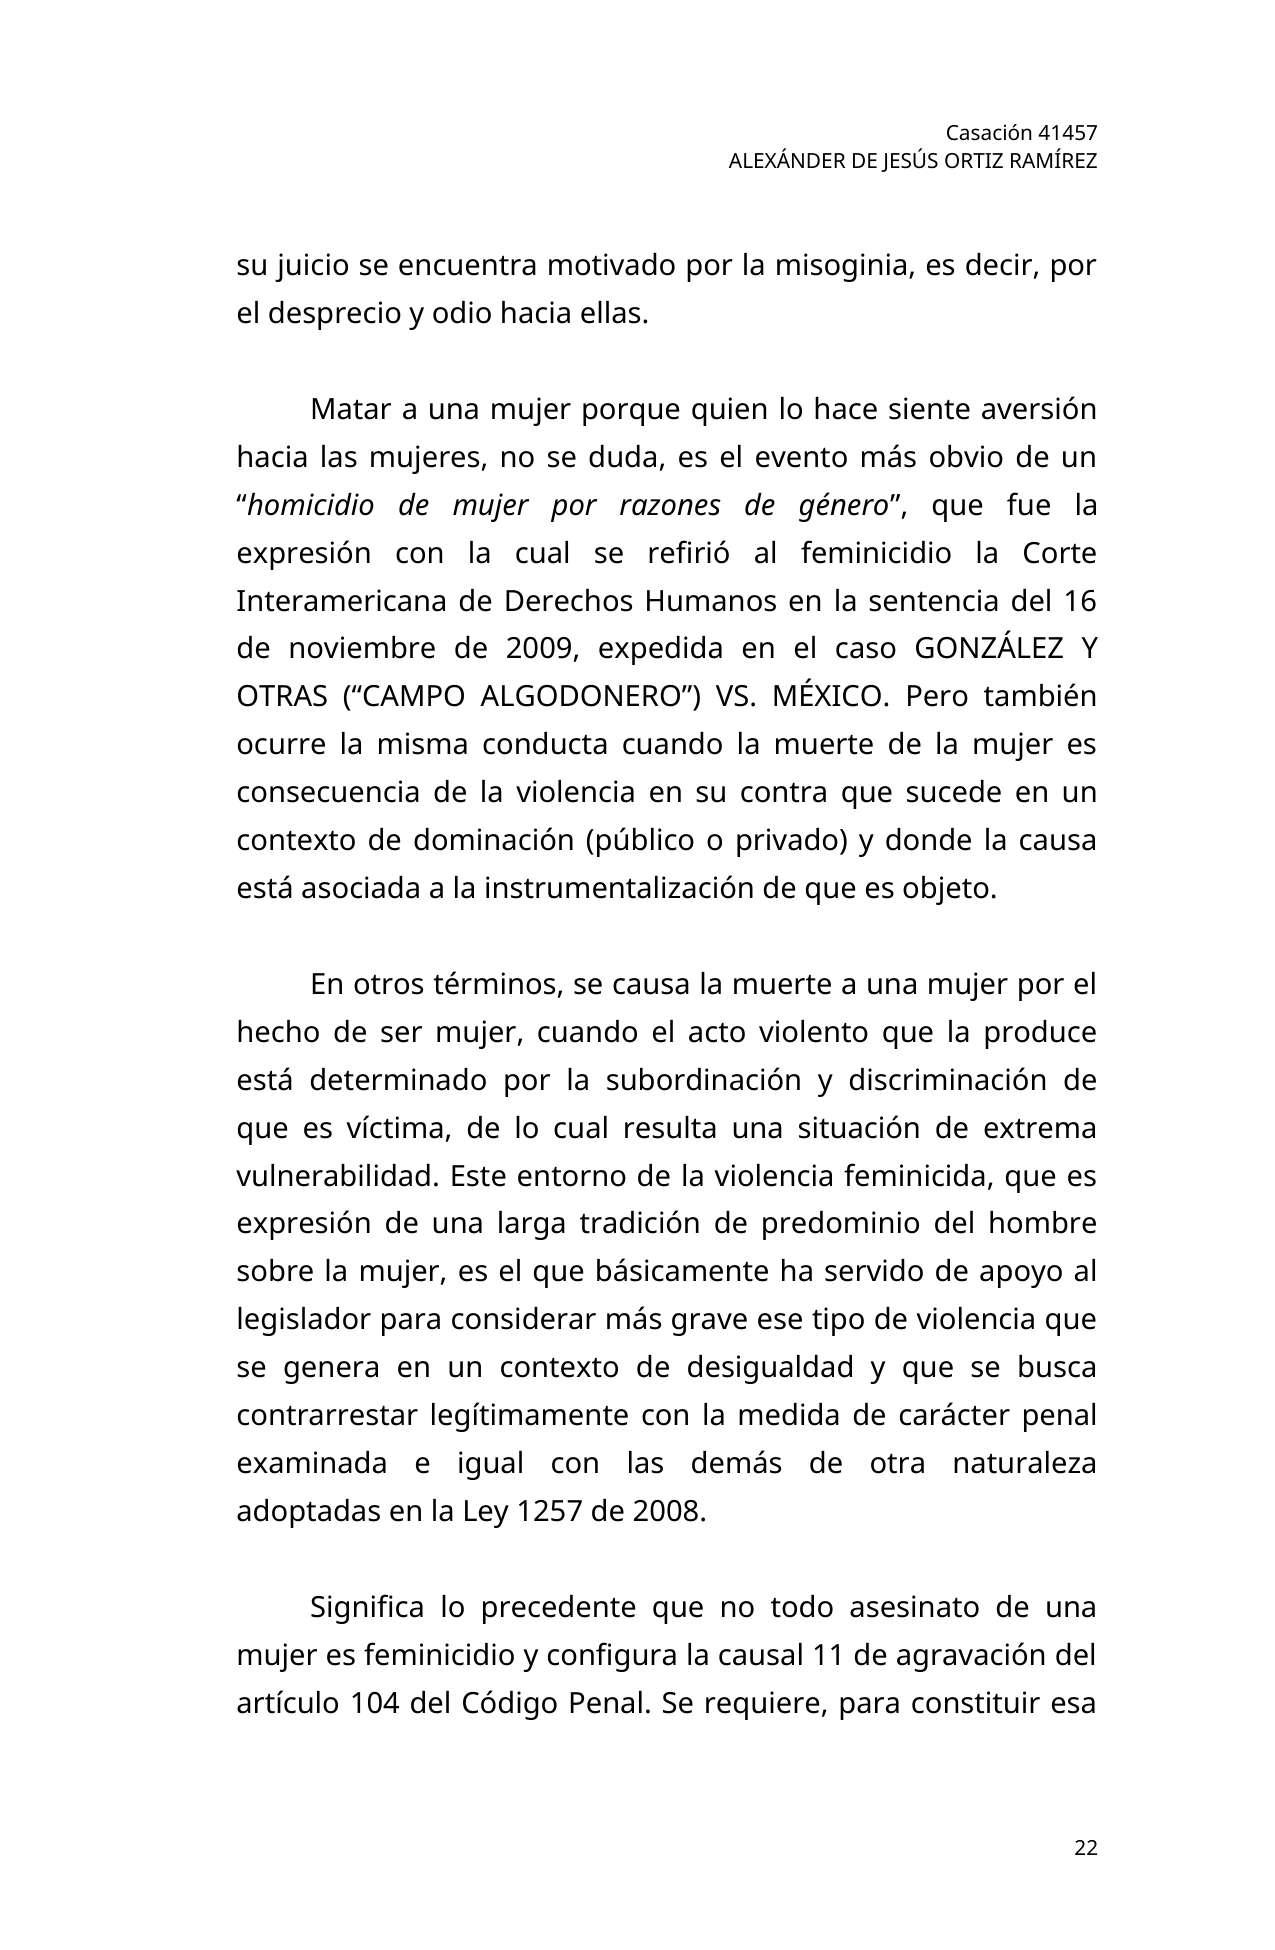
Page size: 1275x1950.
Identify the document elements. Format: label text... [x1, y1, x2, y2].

text Matar a una mujer porque quien lo hace siente aversión hacia las mujeres, no se duda, es el evento más obvio de un “homicidio de mujer por razones de género”, que fue la expresión con la cual se refirió al feminicidio la Corte Interamericana de Derechos Humanos en la sentencia del 16 de noviembre de 2009, expedida en el caso GONZÁLEZ Y OTRAS (“CAMPO ALGODONERO”) VS. MÉXICO. Pero también ocurre la misma conducta cuando la muerte de la mujer es consecuencia de la violencia en su contra que sucede en un contexto de dominación (público o privado) y donde la causa está asociada a la instrumentalización de que es objeto. [236, 380, 1098, 907]
text En otros términos, se causa la muerte a una mujer por el hecho de ser mujer, cuando el acto violento que la produce está determinado por la subordinación y discriminación de que es víctima, de lo cual resulta una situación de extrema vulnerabilidad. Este entorno de la violencia feminicida, que es expresión de una larga tradición de predominio del hombre sobre la mujer, es el que básicamente ha servido de apoyo al legislador para considerar más grave ese tipo de violencia que se genera en un contexto de desigualdad y que se busca contrarrestar legítimamente con la medida de carácter penal examinada e igual con las demás de otra naturaleza adoptadas en la Ley 1257 de 2008. [236, 955, 1098, 1530]
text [236, 1578, 1098, 1722]
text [236, 236, 1098, 332]
